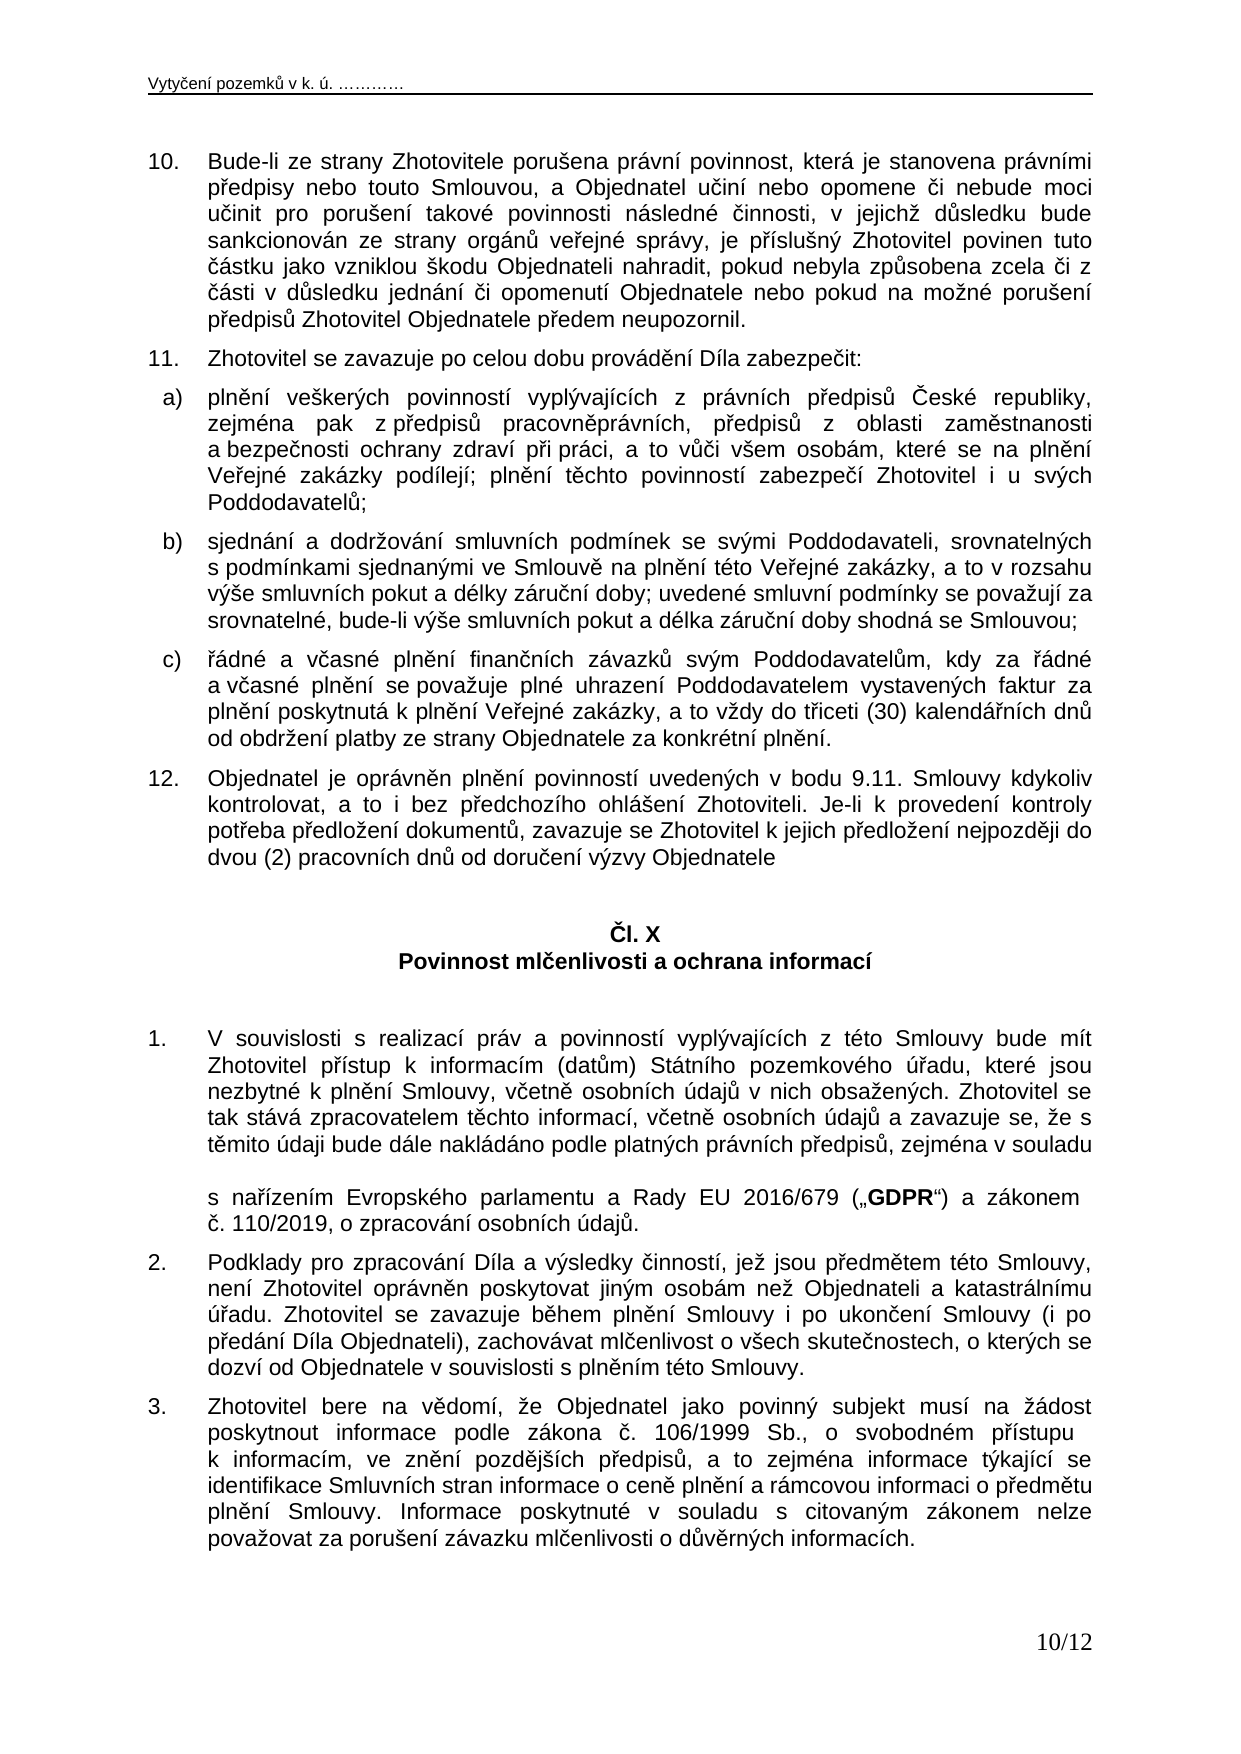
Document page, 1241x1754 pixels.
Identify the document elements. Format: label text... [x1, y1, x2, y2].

list Objednatel je oprávněn plnění povinností uvedených v bodu 9.11. Smlouvy kdykoliv kontrolovat, a to i bez předchozího ohlášení Zhotoviteli. Je-li k provedení kontroly potřeba předložení dokumentů, zavazuje se Zhotovitel k jejich předložení nejpozději do dvou (2) pracovních dnů od doručení výzvy Objednatele [148, 764, 1093, 870]
list Zhotovitel bere na vědomí, že Objednatel jako povinný subjekt musí na žádost poskytnout informace podle zákona č. 106/1999 Sb., o svobodném přístupu k informacím, ve znění pozdějších předpisů, a to zejména informace týkající se identifikace Smluvních stran informace o ceně plnění a rámcovou informaci o předmětu plnění Smlouvy. Informace poskytnuté v souladu s citovaným zákonem nelze považovat za porušení závazku mlčenlivosti o důvěrných informacích. [148, 1393, 1093, 1551]
subtitle Povinnost mlčenlivosti a ochrana informací [177, 948, 1093, 974]
list plnění veškerých povinností vyplývajících z právních předpisů České republiky, zejména pak z předpisů pracovněprávních, předpisů z oblasti zaměstnanosti a bezpečnosti ochrany zdraví při práci, a to vůči všem osobám, které se na plnění Veřejné zakázky podílejí; plnění těchto povinností zabezpečí Zhotovitel i u svých Poddodavatelů; [162, 383, 1093, 515]
list sjednání a dodržování smluvních podmínek se svými Poddodavateli, srovnatelných s podmínkami sjednanými ve Smlouvě na plnění této Veřejné zakázky, a to v rozsahu výše smluvních pokut a délky záruční doby; uvedené smluvní podmínky se považují za srovnatelné, bude-li výše smluvních pokut a délka záruční doby shodná se Smlouvou; [162, 528, 1093, 633]
list Podklady pro zpracování Díla a výsledky činností, jež jsou předmětem této Smlouvy, není Zhotovitel oprávněn poskytovat jiným osobám než Objednateli a katastrálnímu úřadu. Zhotovitel se zavazuje během plnění Smlouvy i po ukončení Smlouvy (i po předání Díla Objednateli), zachovávat mlčenlivost o všech skutečnostech, o kterých se dozví od Objednatele v souvislosti s plněním této Smlouvy. [148, 1249, 1093, 1380]
list Bude-li ze strany Zhotovitele porušena právní povinnost, která je stanovena právními předpisy nebo touto Smlouvou, a Objednatel učiní nebo opomene či nebude moci učinit pro porušení takové povinnosti následné činnosti, v jejichž důsledku bude sankcionován ze strany orgánů veřejné správy, je příslušný Zhotovitel povinen tuto částku jako vzniklou škodu Objednateli nahradit, pokud nebyla způsobena zcela či z části v důsledku jednání či opomenutí Objednatele nebo pokud na možné porušení předpisů Zhotovitel Objednatele předem neupozornil. [148, 148, 1093, 332]
list V souvislosti s realizací práv a povinností vyplývajících z této Smlouvy bude mít Zhotovitel přístup k informacím (datům) Státního pozemkového úřadu, které jsou nezbytné k plnění Smlouvy, včetně osobních údajů v nich obsažených. Zhotovitel se tak stává zpracovatelem těchto informací, včetně osobních údajů a zavazuje se, že s těmito údaji bude dále nakládáno podle platných právních předpisů, zejména v souladu s nařízením Evropského parlamentu a Rady EU 2016/679 („GDPR“) a zákonem č. 110/2019, o zpracování osobních údajů. [148, 1025, 1093, 1236]
list řádné a včasné plnění finančních závazků svým Poddodavatelům, kdy za řádné a včasné plnění se považuje plné uhrazení Poddodavatelem vystavených faktur za plnění poskytnutá k plnění Veřejné zakázky, a to vždy do třiceti (30) kalendářních dnů od obdržení platby ze strany Objednatele za konkrétní plnění. [162, 646, 1093, 752]
list Zhotovitel se zavazuje po celou dobu provádění Díla zabezpečit: [148, 344, 1093, 371]
subtitle Čl. X [177, 921, 1093, 948]
